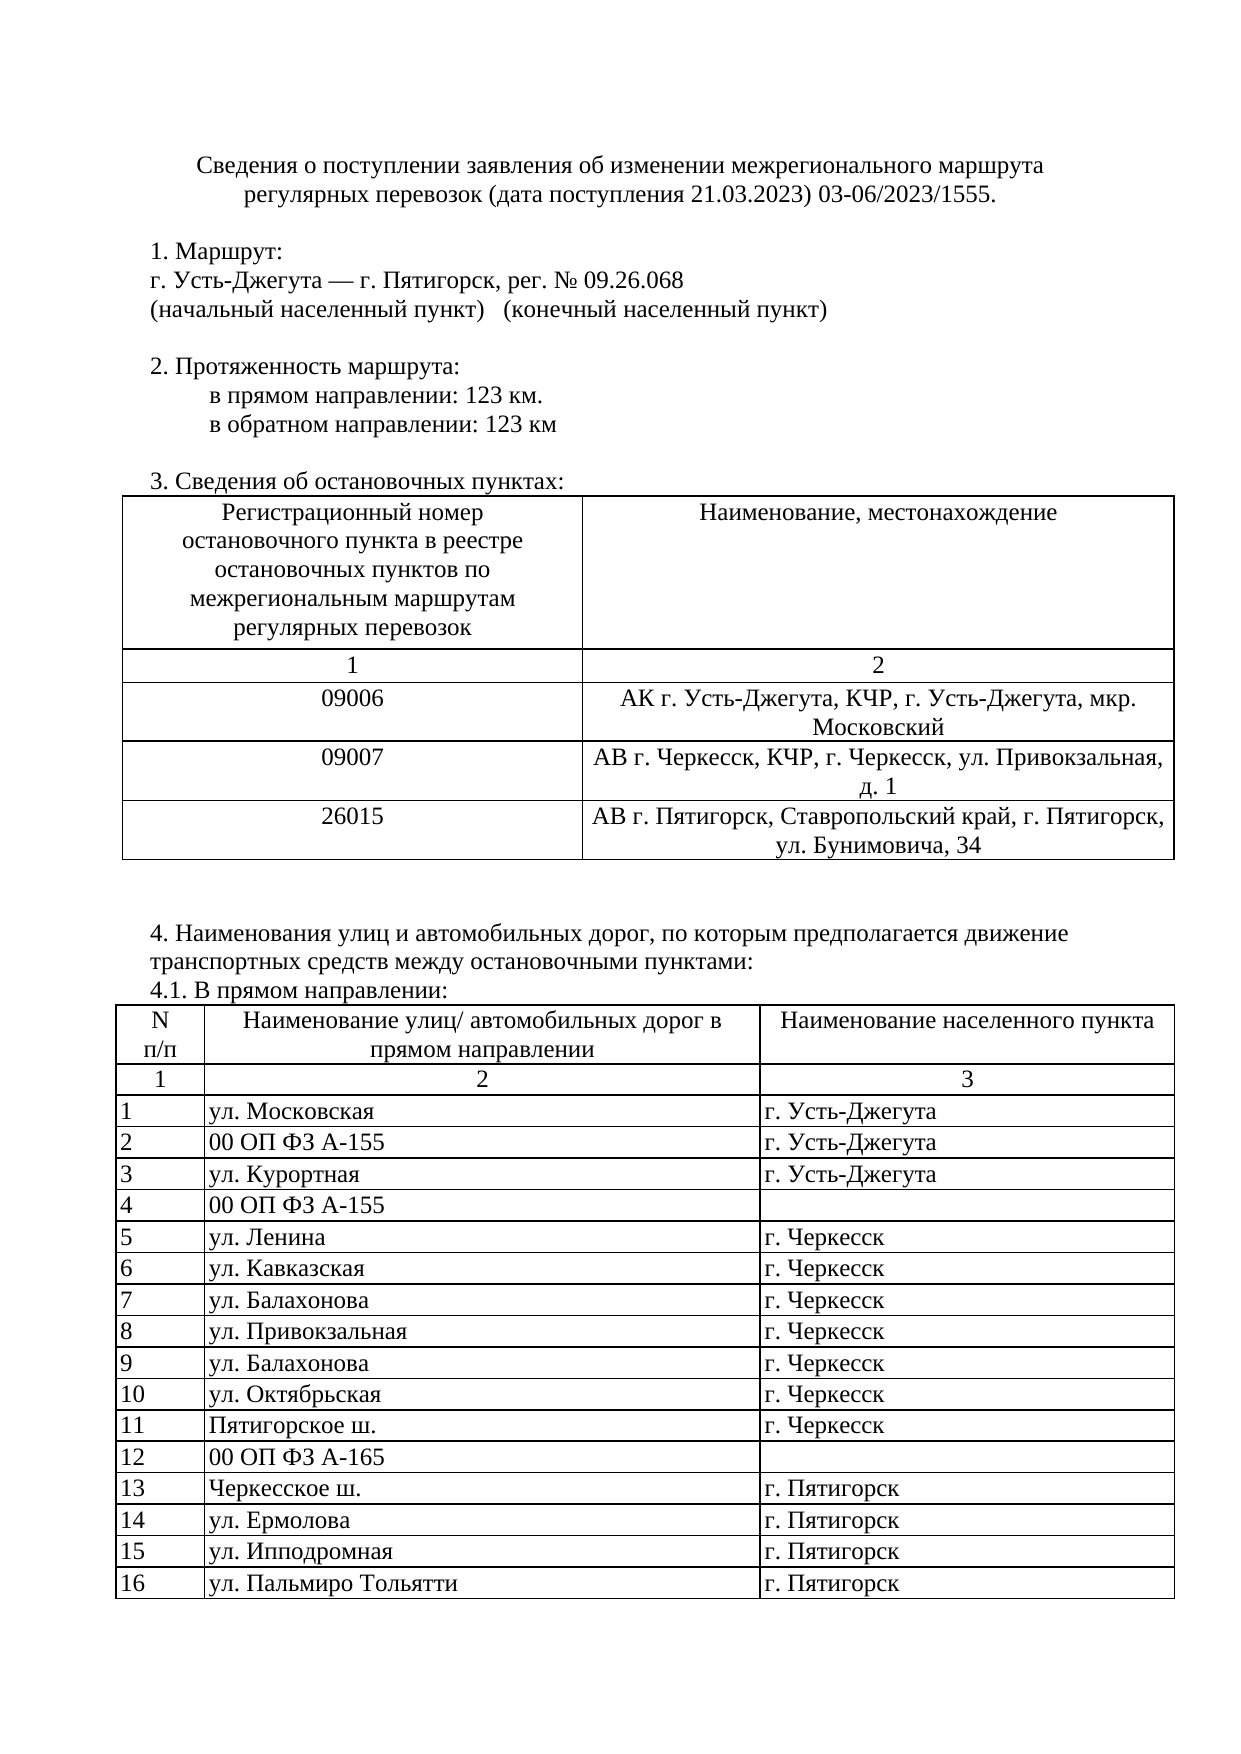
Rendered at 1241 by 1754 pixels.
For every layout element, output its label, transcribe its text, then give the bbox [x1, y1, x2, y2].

table_cell 26015 [123, 801, 582, 858]
table_cell ул. Московская [205, 1096, 759, 1126]
text в прямом направлении: 123 км. [150, 380, 1090, 409]
table_cell 10 [117, 1379, 204, 1409]
text 1. Маршрут: [150, 236, 1090, 265]
table_cell г. Пятигорск [761, 1568, 1174, 1598]
table_cell г. Черкесск [761, 1222, 1174, 1252]
table_cell 16 [117, 1568, 204, 1598]
table_cell ул. Пальмиро Тольятти [205, 1568, 759, 1598]
text (начальный населенный пункт) (конечный населенный пункт) [150, 294, 1090, 322]
table_cell г. Пятигорск [761, 1536, 1174, 1566]
table_cell ул. Балахонова [205, 1285, 759, 1314]
table_cell АВ г. Пятигорск, Ставропольский край, г. Пятигорск, ул. Бунимовича, 34 [583, 801, 1173, 858]
table_cell 2 [583, 650, 1173, 681]
table_cell [761, 1442, 1174, 1472]
table_cell ул. Балахонова [205, 1348, 759, 1377]
table_header N п/п [117, 1006, 204, 1063]
table_cell 00 ОП ФЗ А-155 [205, 1190, 759, 1220]
table_cell г. Пятигорск [761, 1473, 1174, 1503]
text 2. Протяженность маршрута: [150, 351, 1090, 380]
table_cell АВ г. Черкесск, КЧР, г. Черкесск, ул. Привокзальная, д. 1 [583, 742, 1173, 799]
table_cell 5 [117, 1222, 204, 1252]
table_cell 2 [117, 1127, 204, 1157]
table_cell г. Усть-Джегута [761, 1159, 1174, 1189]
table_cell 1 [117, 1065, 204, 1094]
table_cell 12 [117, 1442, 204, 1472]
text Сведения о поступлении заявления об изменении межрегионального маршрута регулярных перевозок (дата поступления 21.03.2023) 03-06/2023/1555. [150, 150, 1090, 207]
table_cell ул. Курортная [205, 1159, 759, 1189]
table_cell г. Черкесск [761, 1411, 1174, 1440]
table_cell г. Черкесск [761, 1348, 1174, 1377]
table_cell 6 [117, 1253, 204, 1283]
table_cell 1 [123, 650, 582, 681]
table_cell г. Усть-Джегута [761, 1127, 1174, 1157]
table_cell 15 [117, 1536, 204, 1566]
table_cell г. Черкесск [761, 1379, 1174, 1409]
table_cell 9 [117, 1348, 204, 1377]
table_cell ул. Кавказская [205, 1253, 759, 1283]
table_cell 09007 [123, 742, 582, 799]
table_header Наименование населенного пункта [761, 1006, 1174, 1063]
table_cell 00 ОП ФЗ А-155 [205, 1127, 759, 1157]
table_cell ул. Привокзальная [205, 1316, 759, 1346]
text 4.1. В прямом направлении: [150, 975, 1090, 1004]
text г. Усть-Джегута — г. Пятигорск, рег. № 09.26.068 [150, 265, 1090, 294]
table_header Регистрационный номер остановочного пункта в реестре остановочных пунктов по межрегиональным маршрутам регулярных перевозок [123, 497, 582, 648]
table_cell 11 [117, 1411, 204, 1440]
table_cell г. Черкесск [761, 1253, 1174, 1283]
text 3. Сведения об остановочных пунктах: [150, 466, 1090, 495]
table_cell г. Пятигорск [761, 1505, 1174, 1535]
table_cell Черкесское ш. [205, 1473, 759, 1503]
text 4. Наименования улиц и автомобильных дорог, по которым предполагается движение транспортных средств между остановочными пунктами: [150, 918, 1090, 975]
table_cell г. Усть-Джегута [761, 1096, 1174, 1126]
table_cell г. Черкесск [761, 1316, 1174, 1346]
table_cell 00 ОП ФЗ А-165 [205, 1442, 759, 1472]
table_cell ул. Ленина [205, 1222, 759, 1252]
table_cell 4 [117, 1190, 204, 1220]
table_cell 3 [117, 1159, 204, 1189]
table_cell 3 [761, 1065, 1174, 1094]
table_cell 8 [117, 1316, 204, 1346]
table_cell г. Черкесск [761, 1285, 1174, 1314]
table_header Наименование улиц/ автомобильных дорог в прямом направлении [205, 1006, 759, 1063]
table_cell 1 [117, 1096, 204, 1126]
table_cell ул. Ипподромная [205, 1536, 759, 1566]
table_cell 09006 [123, 683, 582, 740]
table_cell 7 [117, 1285, 204, 1314]
table_cell 2 [205, 1065, 759, 1094]
table_cell 14 [117, 1505, 204, 1535]
table_cell ул. Ермолова [205, 1505, 759, 1535]
table_header Наименование, местонахождение [583, 497, 1173, 648]
table_cell АК г. Усть-Джегута, КЧР, г. Усть-Джегута, мкр. Московский [583, 683, 1173, 740]
text в обратном направлении: 123 км [150, 409, 1090, 437]
table_cell 13 [117, 1473, 204, 1503]
table_cell Пятигорское ш. [205, 1411, 759, 1440]
table_cell ул. Октябрьская [205, 1379, 759, 1409]
table_cell [761, 1190, 1174, 1220]
